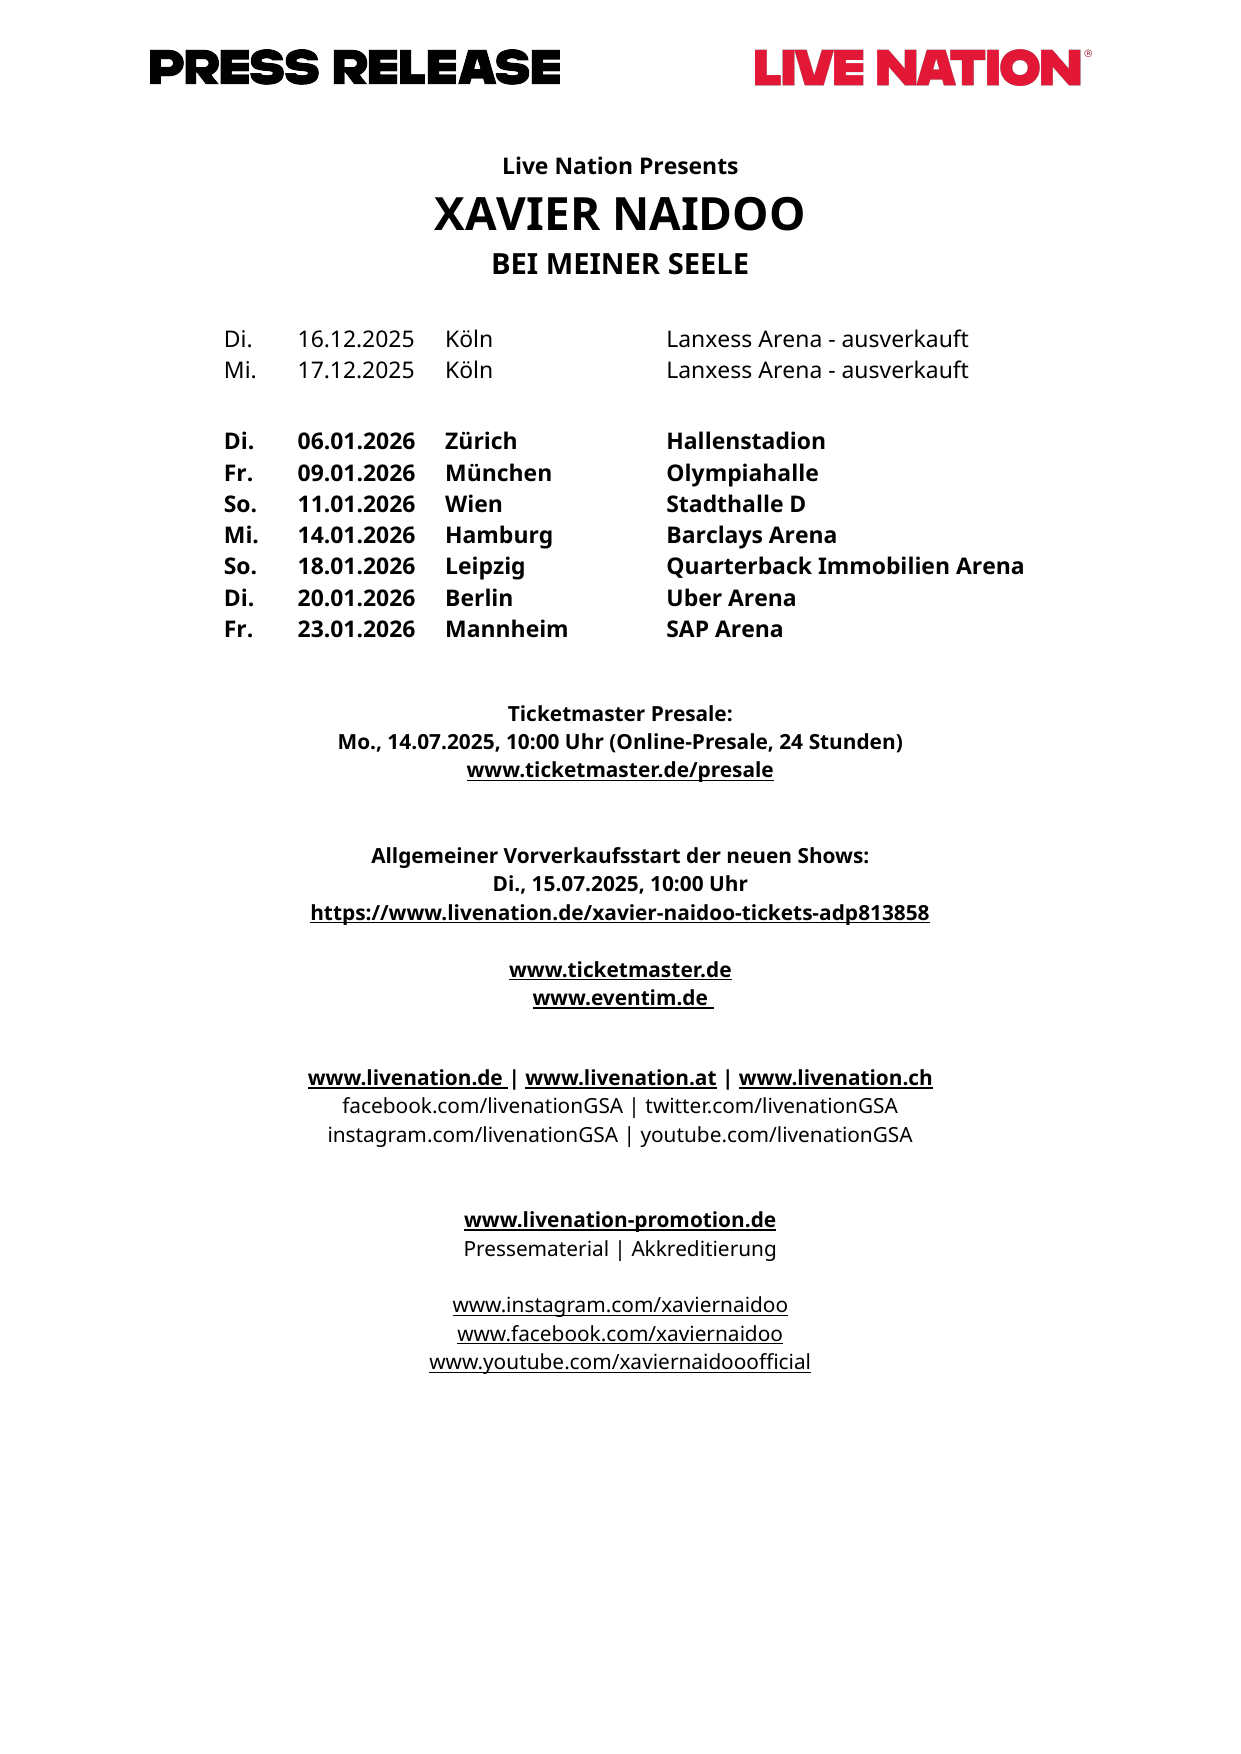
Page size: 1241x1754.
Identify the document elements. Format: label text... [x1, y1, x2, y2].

text www.instagram.com/xaviernaidoo [150, 1291, 1090, 1319]
text www.eventim.de [150, 983, 1090, 1012]
text Di. 06.01.2026 Zürich Hallenstadion [224, 425, 1090, 456]
text XAVIER NAIDOO [150, 181, 1090, 244]
text www.ticketmaster.de [150, 955, 1090, 983]
text So. 11.01.2026 Wien Stadthalle D [150, 488, 1090, 519]
text www.livenation.de | www.livenation.at | www.livenation.ch facebook.com/livenationGSA | twitter.com/livenationGSA [150, 1063, 1090, 1120]
subtitle Ticketmaster Presale: [150, 699, 1090, 727]
text instagram.com/livenationGSA | youtube.com/livenationGSA [150, 1120, 1090, 1148]
text BEI MEINER SEELE [150, 244, 1090, 283]
subtitle Allgemeiner Vorverkaufsstart der neuen Shows: [150, 841, 1090, 869]
subtitle Mo., 14.07.2025, 10:00 Uhr (Online-Presale, 24 Stunden) [150, 727, 1090, 756]
text Pressematerial | Akkreditierung [150, 1234, 1090, 1262]
text www.youtube.com/xaviernaidooofficial [150, 1347, 1090, 1376]
text Di. 16.12.2025 Köln Lanxess Arena - ausverkauft [150, 323, 1090, 354]
text www.facebook.com/xaviernaidoo [150, 1319, 1090, 1347]
text Fr. 23.01.2026 Mannheim SAP Arena [150, 613, 1090, 644]
text www.ticketmaster.de/presale [150, 756, 1090, 784]
text Live Nation Presents [150, 150, 1090, 181]
picture [755, 49, 1092, 86]
text www.livenation-promotion.de [150, 1205, 1090, 1234]
text https://www.livenation.de/xavier-naidoo-tickets-adp813858 [150, 898, 1090, 926]
text Mi. 17.12.2025 Köln Lanxess Arena - ausverkauft [150, 354, 1090, 386]
text So. 18.01.2026 Leipzig Quarterback Immobilien Arena [150, 550, 1090, 581]
subtitle Di., 15.07.2025, 10:00 Uhr [150, 869, 1090, 898]
text Di. 20.01.2026 Berlin Uber Arena [150, 581, 1090, 613]
text Fr. 09.01.2026 München Olympiahalle [150, 456, 1090, 488]
text Mi. 14.01.2026 Hamburg Barclays Arena [150, 519, 1090, 550]
picture [150, 49, 560, 85]
